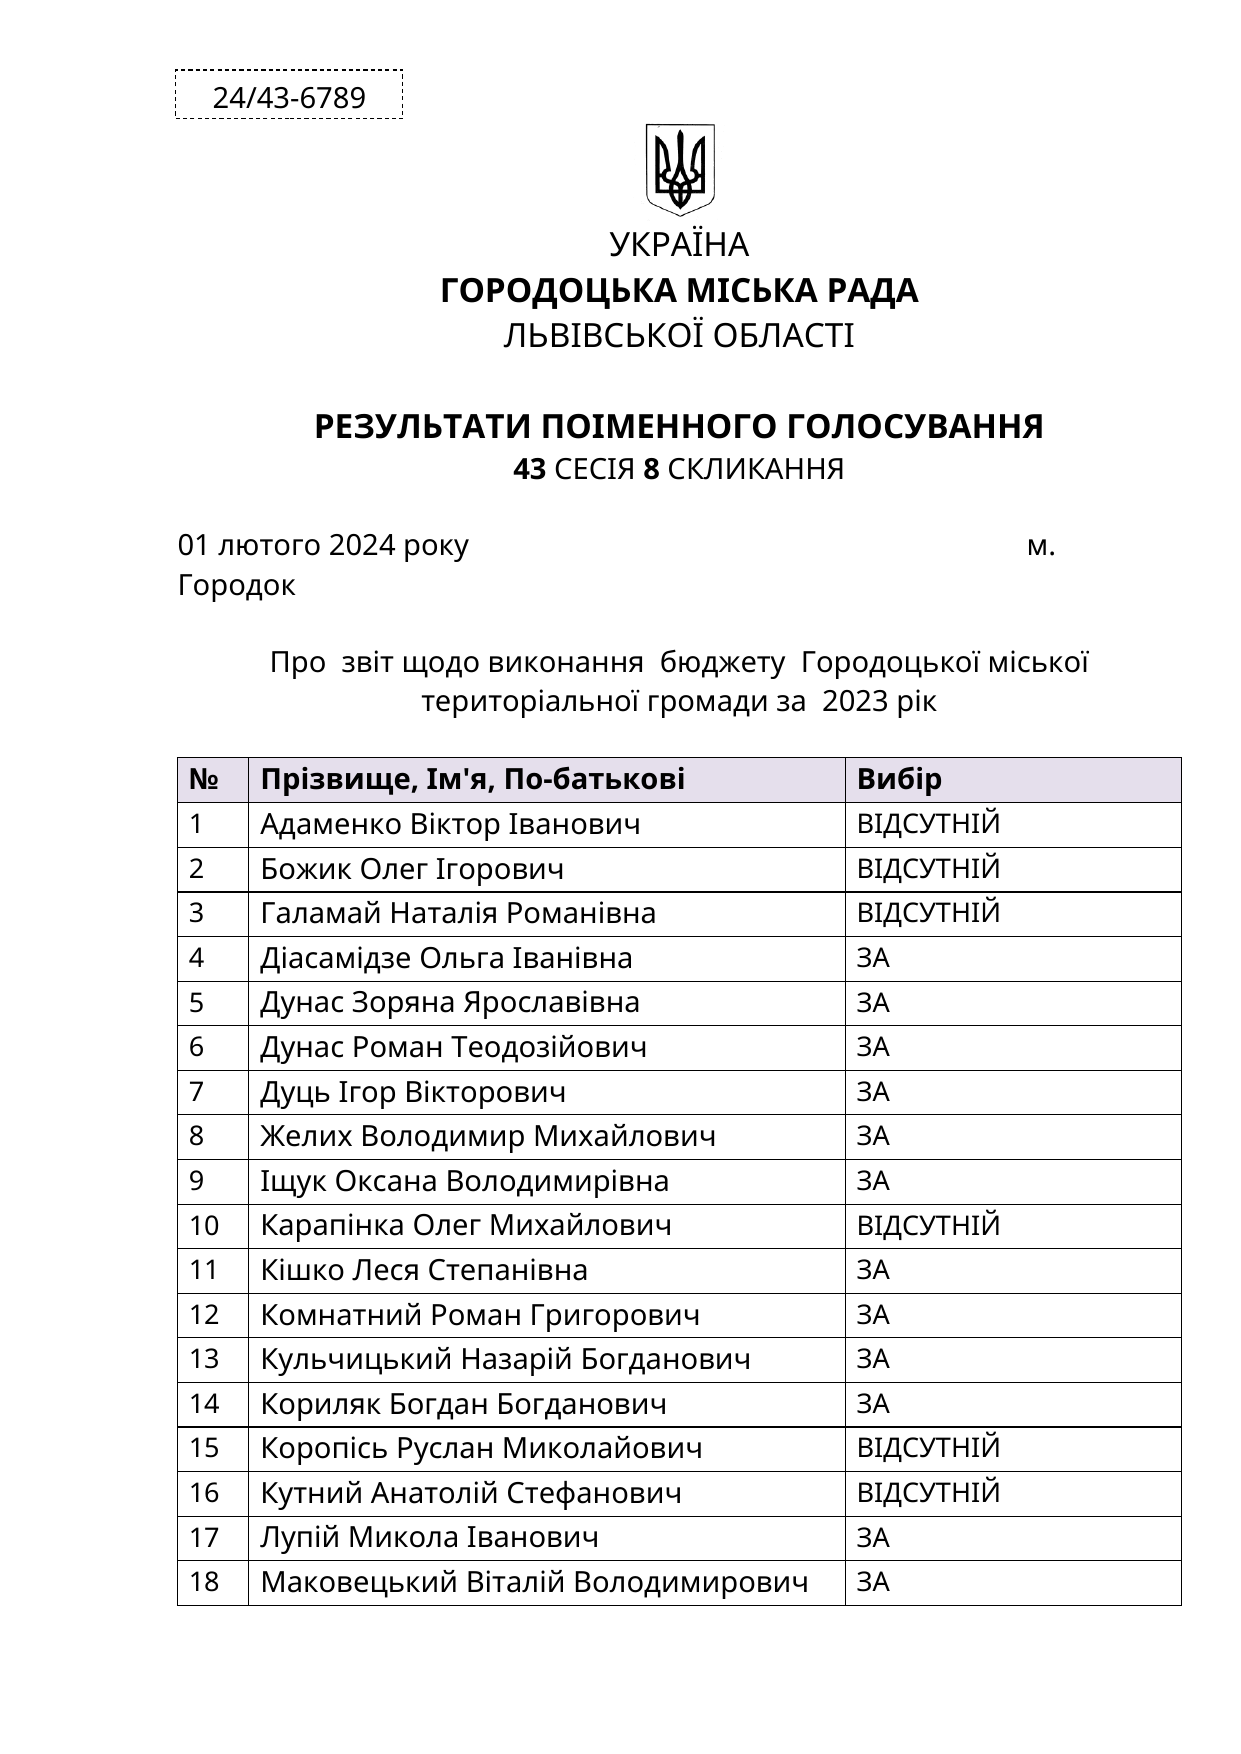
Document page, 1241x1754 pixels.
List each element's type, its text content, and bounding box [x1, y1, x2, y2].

table_cell ЗА [846, 1517, 1181, 1560]
table_cell 15 [178, 1428, 248, 1471]
table_cell Маковецький Віталій Володимирович [249, 1561, 845, 1605]
table_cell Кульчицький Назарій Богданович [249, 1338, 845, 1382]
table_cell 2 [178, 848, 248, 891]
table_cell 18 [178, 1561, 248, 1605]
table_cell ВІДСУТНІЙ [846, 1472, 1181, 1516]
table_cell Галамай Наталія Романівна [249, 893, 845, 936]
table_cell 5 [178, 982, 248, 1025]
table_cell Кішко Леся Степанівна [249, 1249, 845, 1293]
table_cell 8 [178, 1115, 248, 1159]
table_cell Кутний Анатолій Стефанович [249, 1472, 845, 1516]
table_cell 16 [178, 1472, 248, 1516]
table_header Вибір [846, 758, 1181, 802]
table_cell 6 [178, 1026, 248, 1070]
table_cell 1 [178, 803, 248, 847]
table_cell Божик Олег Ігорович [249, 848, 845, 891]
table_cell Діасамідзе Ольга Іванівна [249, 937, 845, 981]
table_cell 4 [178, 937, 248, 981]
table_cell ЗА [846, 1249, 1181, 1293]
table_cell Іщук Оксана Володимирівна [249, 1160, 845, 1203]
table_cell ЗА [846, 1561, 1181, 1605]
table_cell 13 [178, 1338, 248, 1382]
table_cell Дунас Роман Теодозійович [249, 1026, 845, 1070]
text РЕЗУЛЬТАТИ ПОІМЕННОГО ГОЛОСУВАННЯ [177, 403, 1181, 448]
table_header Прізвище, Ім'я, По-батькові [249, 758, 845, 802]
text ЛЬВІВСЬКОЇ ОБЛАСТІ [177, 312, 1181, 357]
table_cell Кориляк Богдан Богданович [249, 1383, 845, 1426]
table_cell ЗА [846, 1338, 1181, 1382]
table_cell Дуць Ігор Вікторович [249, 1071, 845, 1114]
table_cell ЗА [846, 937, 1181, 981]
table_cell ЗА [846, 1115, 1181, 1159]
table_cell ЗА [846, 1160, 1181, 1203]
table_cell 12 [178, 1294, 248, 1337]
table_cell ВІДСУТНІЙ [846, 1428, 1181, 1471]
table_cell ЗА [846, 1294, 1181, 1337]
table_cell 11 [178, 1249, 248, 1293]
table_cell 3 [178, 893, 248, 936]
table_cell Карапінка Олег Михайлович [249, 1205, 845, 1248]
table_cell 7 [178, 1071, 248, 1114]
text 01 лютого 2024 року м. Городок [177, 525, 1181, 604]
table_cell Лупій Микола Іванович [249, 1517, 845, 1560]
text 43 СЕСІЯ 8 СКЛИКАННЯ [177, 448, 1181, 488]
table_header № [178, 758, 248, 802]
picture [633, 118, 726, 221]
table_cell Желих Володимир Михайлович [249, 1115, 845, 1159]
table_cell Дунас Зоряна Ярославівна [249, 982, 845, 1025]
table_cell ЗА [846, 1071, 1181, 1114]
table_cell ВІДСУТНІЙ [846, 848, 1181, 891]
text УКРАЇНА [177, 221, 1181, 266]
table_cell ЗА [846, 1026, 1181, 1070]
table_cell ЗА [846, 982, 1181, 1025]
table_cell 17 [178, 1517, 248, 1560]
table_cell 9 [178, 1160, 248, 1203]
table_cell ВІДСУТНІЙ [846, 893, 1181, 936]
table_cell Комнатний Роман Григорович [249, 1294, 845, 1337]
table_cell 14 [178, 1383, 248, 1426]
table_cell ЗА [846, 1383, 1181, 1426]
text ГОРОДОЦЬКА МІСЬКА РАДА [177, 266, 1181, 312]
table_cell Коропісь Руслан Миколайович [249, 1428, 845, 1471]
table_cell Адаменко Віктор Іванович [249, 803, 845, 847]
text Про звіт щодо виконання бюджету Городоцької міської територіальної громади за 2023 рік [177, 641, 1181, 720]
table_cell 10 [178, 1205, 248, 1248]
table_cell ВІДСУТНІЙ [846, 803, 1181, 847]
table_cell ВІДСУТНІЙ [846, 1205, 1181, 1248]
